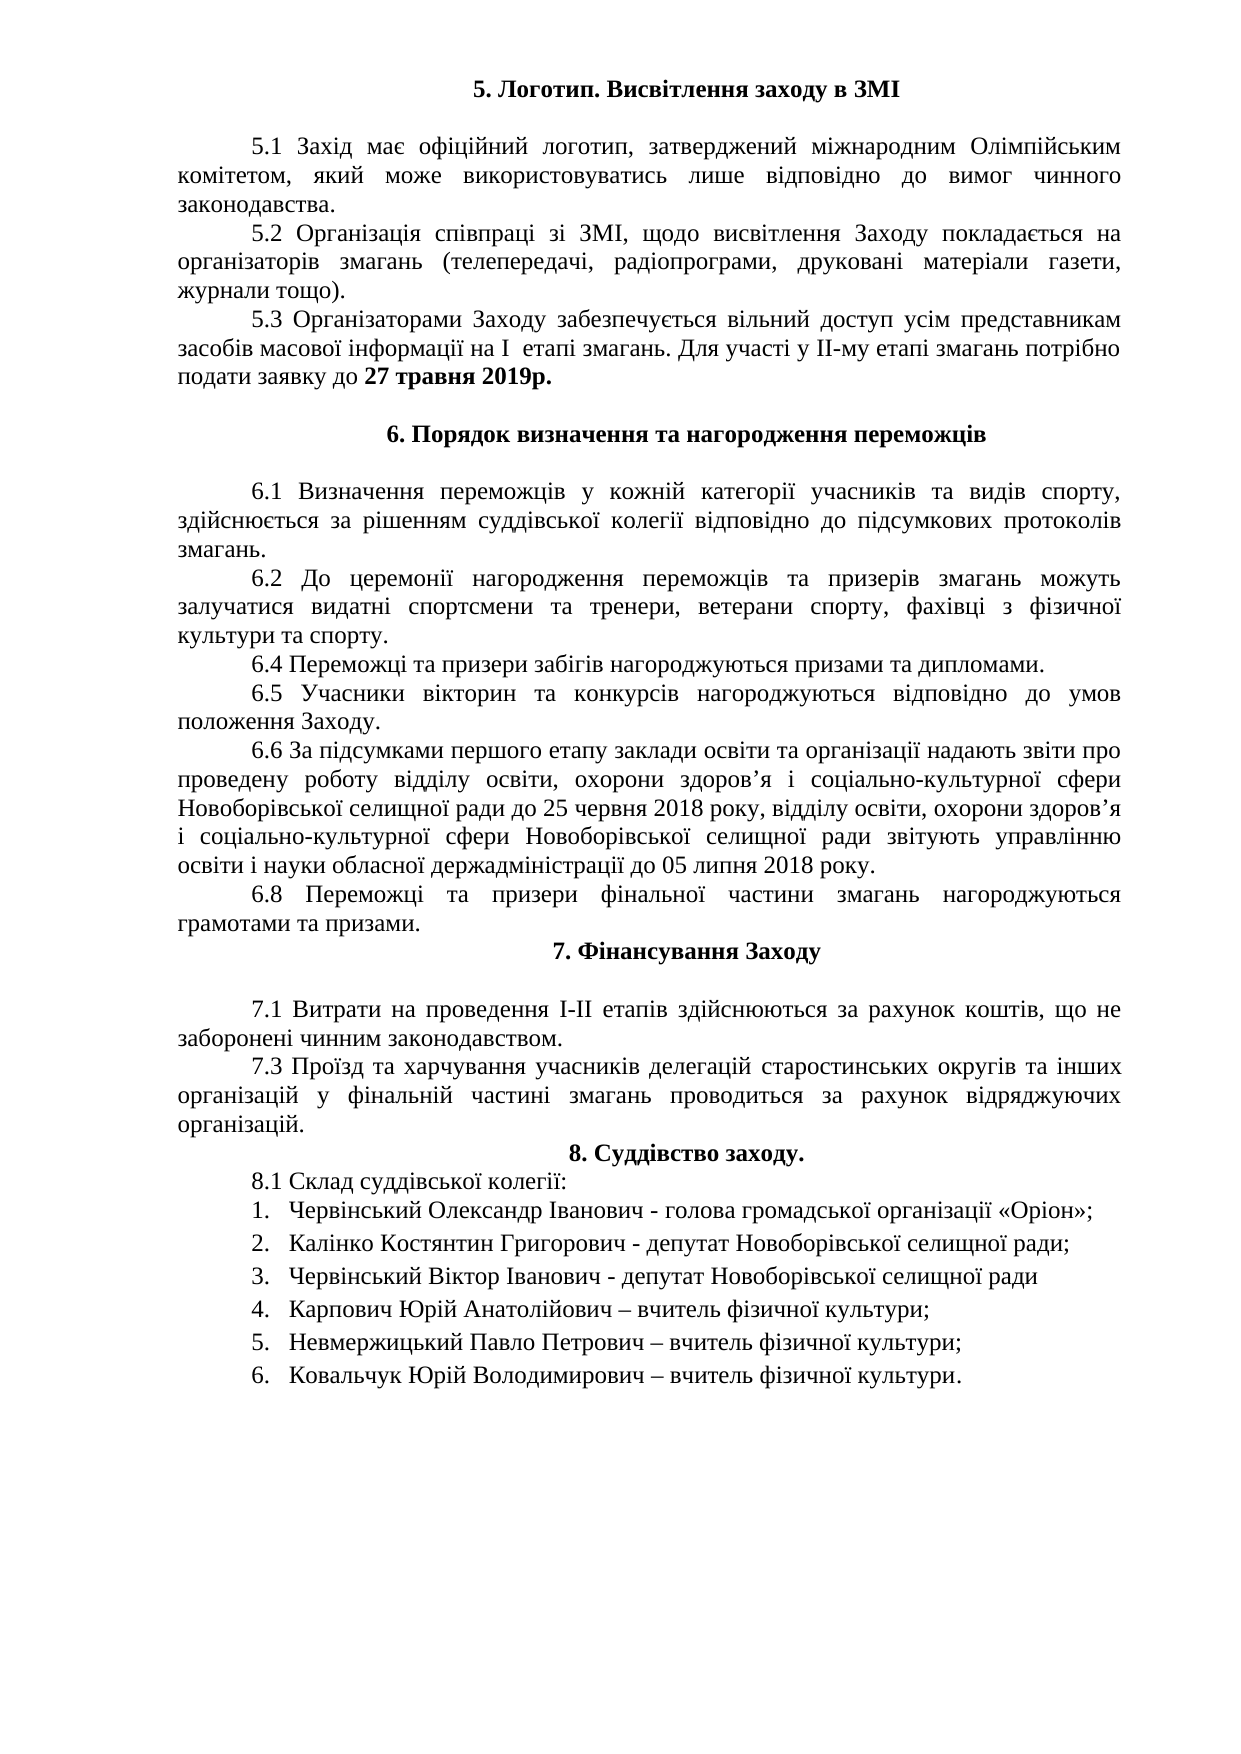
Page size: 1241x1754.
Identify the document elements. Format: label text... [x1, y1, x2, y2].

text 8. Суддівство заходу. [177, 1138, 1122, 1166]
list Карпович Юрій Анатолійович – вчитель фізичної культури; [251, 1294, 1122, 1323]
text 5.3 Організаторами Заходу забезпечується вільний доступ усім представникам засобів масової інформації на І етапі змагань. Для участі у ІІ-му етапі змагань потрібно подати заявку до 27 травня 2019р. [177, 304, 1122, 390]
text 6.5 Учасники вікторин та конкурсів нагороджуються відповідно до умов положення Заходу. [177, 678, 1122, 735]
text 7.1 Витрати на проведення І-ІІ етапів здійснюються за рахунок коштів, що не заборонені чинним законодавством. [177, 994, 1122, 1051]
list Червінський Віктор Іванович - депутат Новоборівської селищної ради [251, 1261, 1122, 1290]
text 6. Порядок визначення та нагородження переможців [177, 419, 1122, 448]
text 5. Логотип. Висвітлення заходу в ЗМІ [177, 74, 1122, 103]
list Невмержицький Павло Петрович – вчитель фізичної культури; [251, 1327, 1122, 1356]
text 6.2 До церемонії нагородження переможців та призерів змагань можуть залучатися видатні спортсмени та тренери, ветерани спорту, фахівці з фізичної культури та спорту. [177, 563, 1122, 649]
text 8.1 Склад суддівської колегії: [177, 1166, 1122, 1195]
text 6.8 Переможці та призери фінальної частини змагань нагороджуються грамотами та призами. [177, 879, 1122, 936]
text 6.4 Переможці та призери забігів нагороджуються призами та дипломами. [177, 649, 1122, 678]
text 5.1 Захід має офіційний логотип, затверджений міжнародним Олімпійським комітетом, який може використовуватись лише відповідно до вимог чинного законодавства. [177, 131, 1122, 218]
list Калінко Костянтин Григорович - депутат Новоборівської селищної ради; [251, 1228, 1122, 1257]
list Червінський Олександр Іванович - голова громадської організації «Оріон»; [251, 1195, 1122, 1224]
list Ковальчук Юрій Володимирович – вчитель фізичної культури. [251, 1360, 1122, 1389]
text 7. Фінансування Заходу [177, 936, 1122, 965]
text 6.6 За підсумками першого етапу заклади освіти та організації надають звіти про проведену роботу відділу освіти, охорони здоров’я і соціально-культурної сфери Новоборівської селищної ради до 25 червня 2018 року, відділу освіти, охорони здоров’я і соціально-культурної сфери Новоборівської селищної ради звітують управлінню освіти і науки обласної держадміністрації до 05 липня 2018 року. [177, 735, 1122, 879]
text 5.2 Організація співпраці зі ЗМІ, щодо висвітлення Заходу покладається на організаторів змагань (телепередачі, радіопрограми, друковані матеріали газети, журнали тощо). [177, 218, 1122, 304]
text 7.3 Проїзд та харчування учасників делегацій старостинських округів та інших організацій у фінальній частині змагань проводиться за рахунок відряджуючих організацій. [177, 1051, 1122, 1138]
text 6.1 Визначення переможців у кожній категорії учасників та видів спорту, здійснюється за рішенням суддівської колегії відповідно до підсумкових протоколів змагань. [177, 476, 1122, 563]
